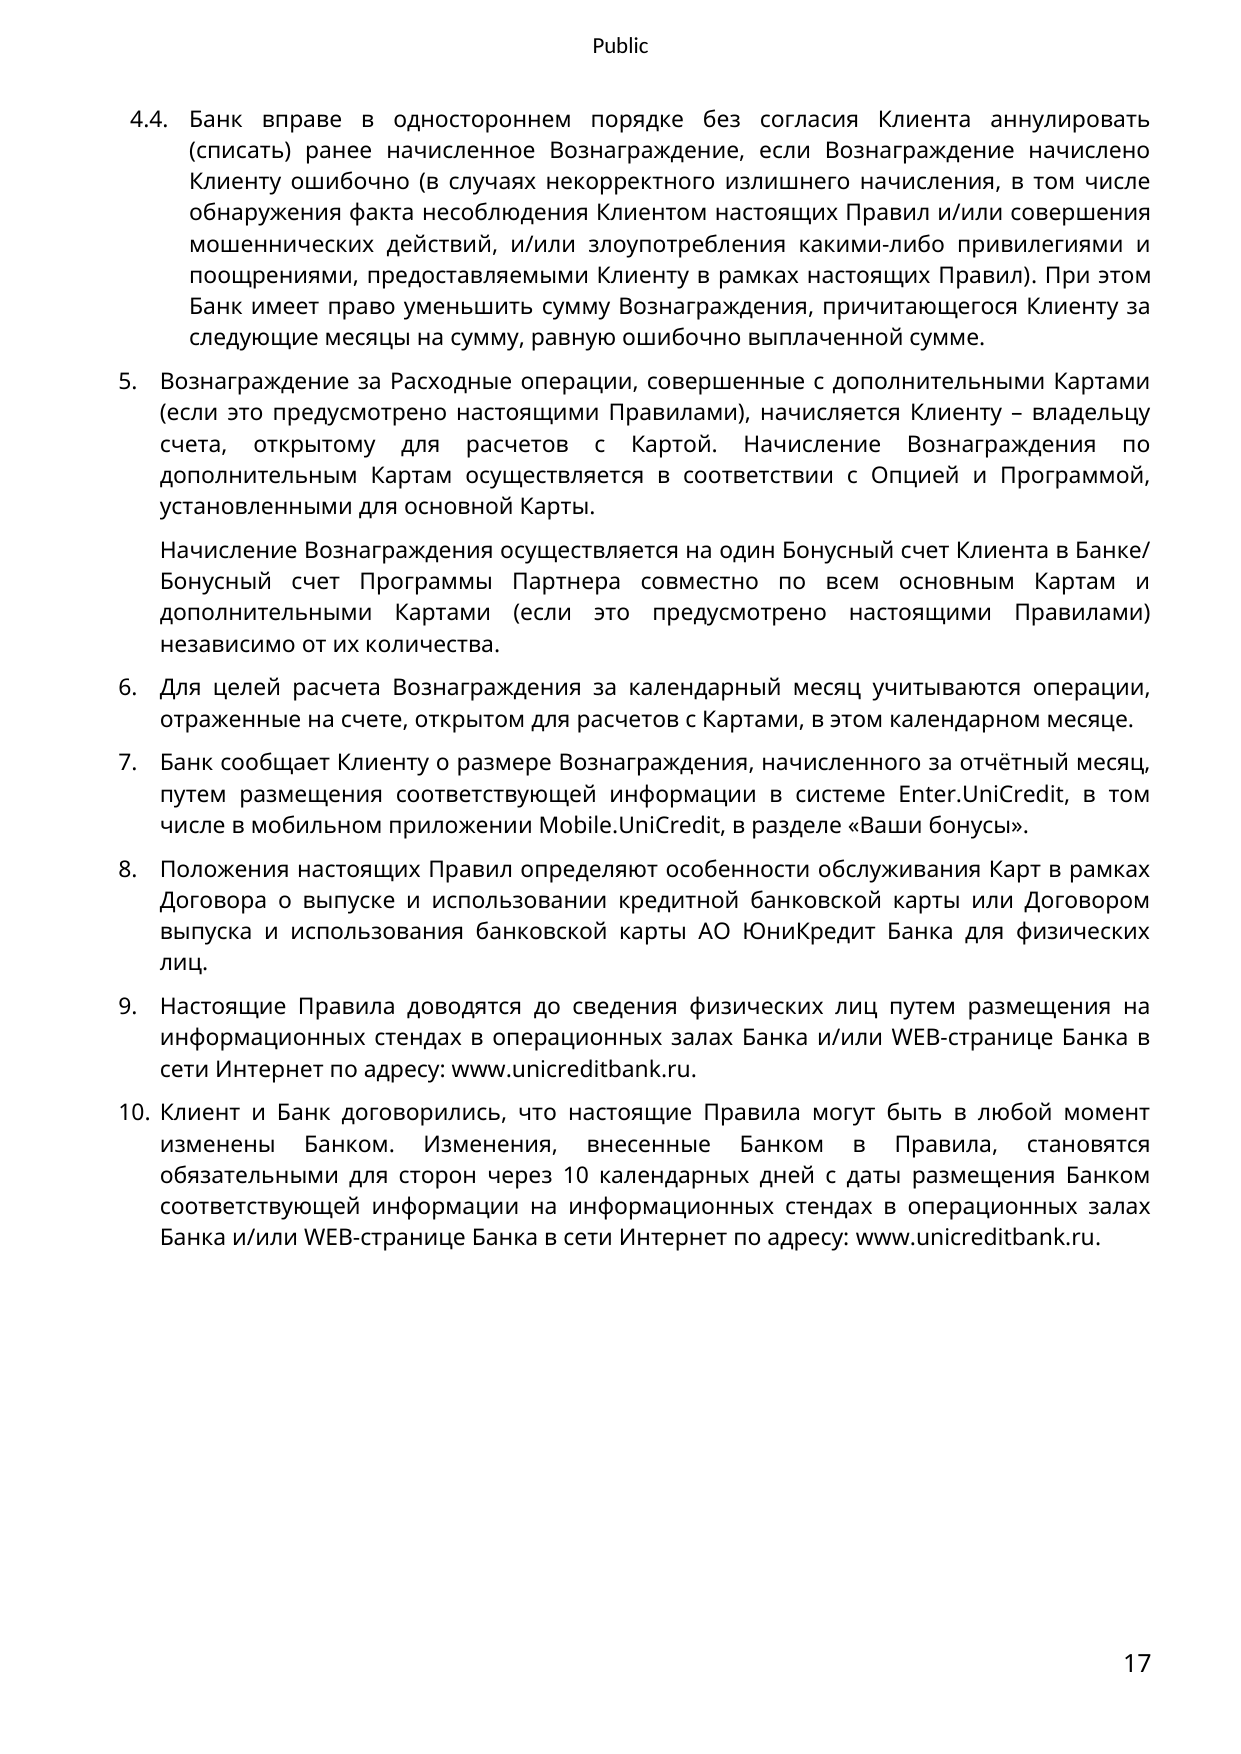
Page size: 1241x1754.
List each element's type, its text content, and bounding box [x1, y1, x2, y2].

text Положения настоящих Правил определяют особенности обслуживания Карт в рамках Договора о выпуске и использовании кредитной банковской карты или Договором выпуска и использования банковской карты АО ЮниКредит Банка для физических лиц. [118, 853, 1152, 978]
text Вознаграждение за Расходные операции, совершенные с дополнительными Картами (если это предусмотрено настоящими Правилами), начисляется Клиенту – владельцу счета, открытому для расчетов с Картой. Начисление Вознаграждения по дополнительным Картам осуществляется в соответствии с Опцией и Программой, установленными для основной Карты. [118, 365, 1152, 521]
text Банк сообщает Клиенту о размере Вознаграждения, начисленного за отчётный месяц, путем размещения соответствующей информации в системе Enter.UniCredit, в том числе в мобильном приложении Mobile.UniCredit, в разделе «Ваши бонусы». [118, 746, 1152, 840]
text Для целей расчета Вознаграждения за календарный месяц учитываются операции, отраженные на счете, открытом для расчетов с Картами, в этом календарном месяце. [118, 671, 1152, 734]
list Начисление Вознаграждения осуществляется на один Бонусный счет Клиента в Банке/ Бонусный счет Программы Партнера совместно по всем основным Картам и дополнительными Картами (если это предусмотрено настоящими Правилами) независимо от их количества. [159, 534, 1152, 659]
text Банк вправе в одностороннем порядке без согласия Клиента аннулировать (списать) ранее начисленное Вознаграждение, если Вознаграждение начислено Клиенту ошибочно (в случаях некорректного излишнего начисления, в том числе обнаружения факта несоблюдения Клиентом настоящих Правил и/или совершения мошеннических действий, и/или злоупотребления какими-либо привилегиями и поощрениями, предоставляемыми Клиенту в рамках настоящих Правил). При этом Банк имеет право уменьшить сумму Вознаграждения, причитающегося Клиенту за следующие месяцы на сумму, равную ошибочно выплаченной сумме. [130, 103, 1152, 353]
text Настоящие Правила доводятся до сведения физических лиц путем размещения на информационных стендах в операционных залах Банка и/или WEB-странице Банка в сети Интернет по адресу: www.unicreditbank.ru. [118, 990, 1152, 1084]
text Клиент и Банк договорились, что настоящие Правила могут быть в любой момент изменены Банком. Изменения, внесенные Банком в Правила, становятся обязательными для сторон через 10 календарных дней с даты размещения Банком соответствующей информации на информационных стендах в операционных залах Банка и/или WEB-странице Банка в сети Интернет по адресу: www.unicreditbank.ru. [118, 1096, 1152, 1253]
